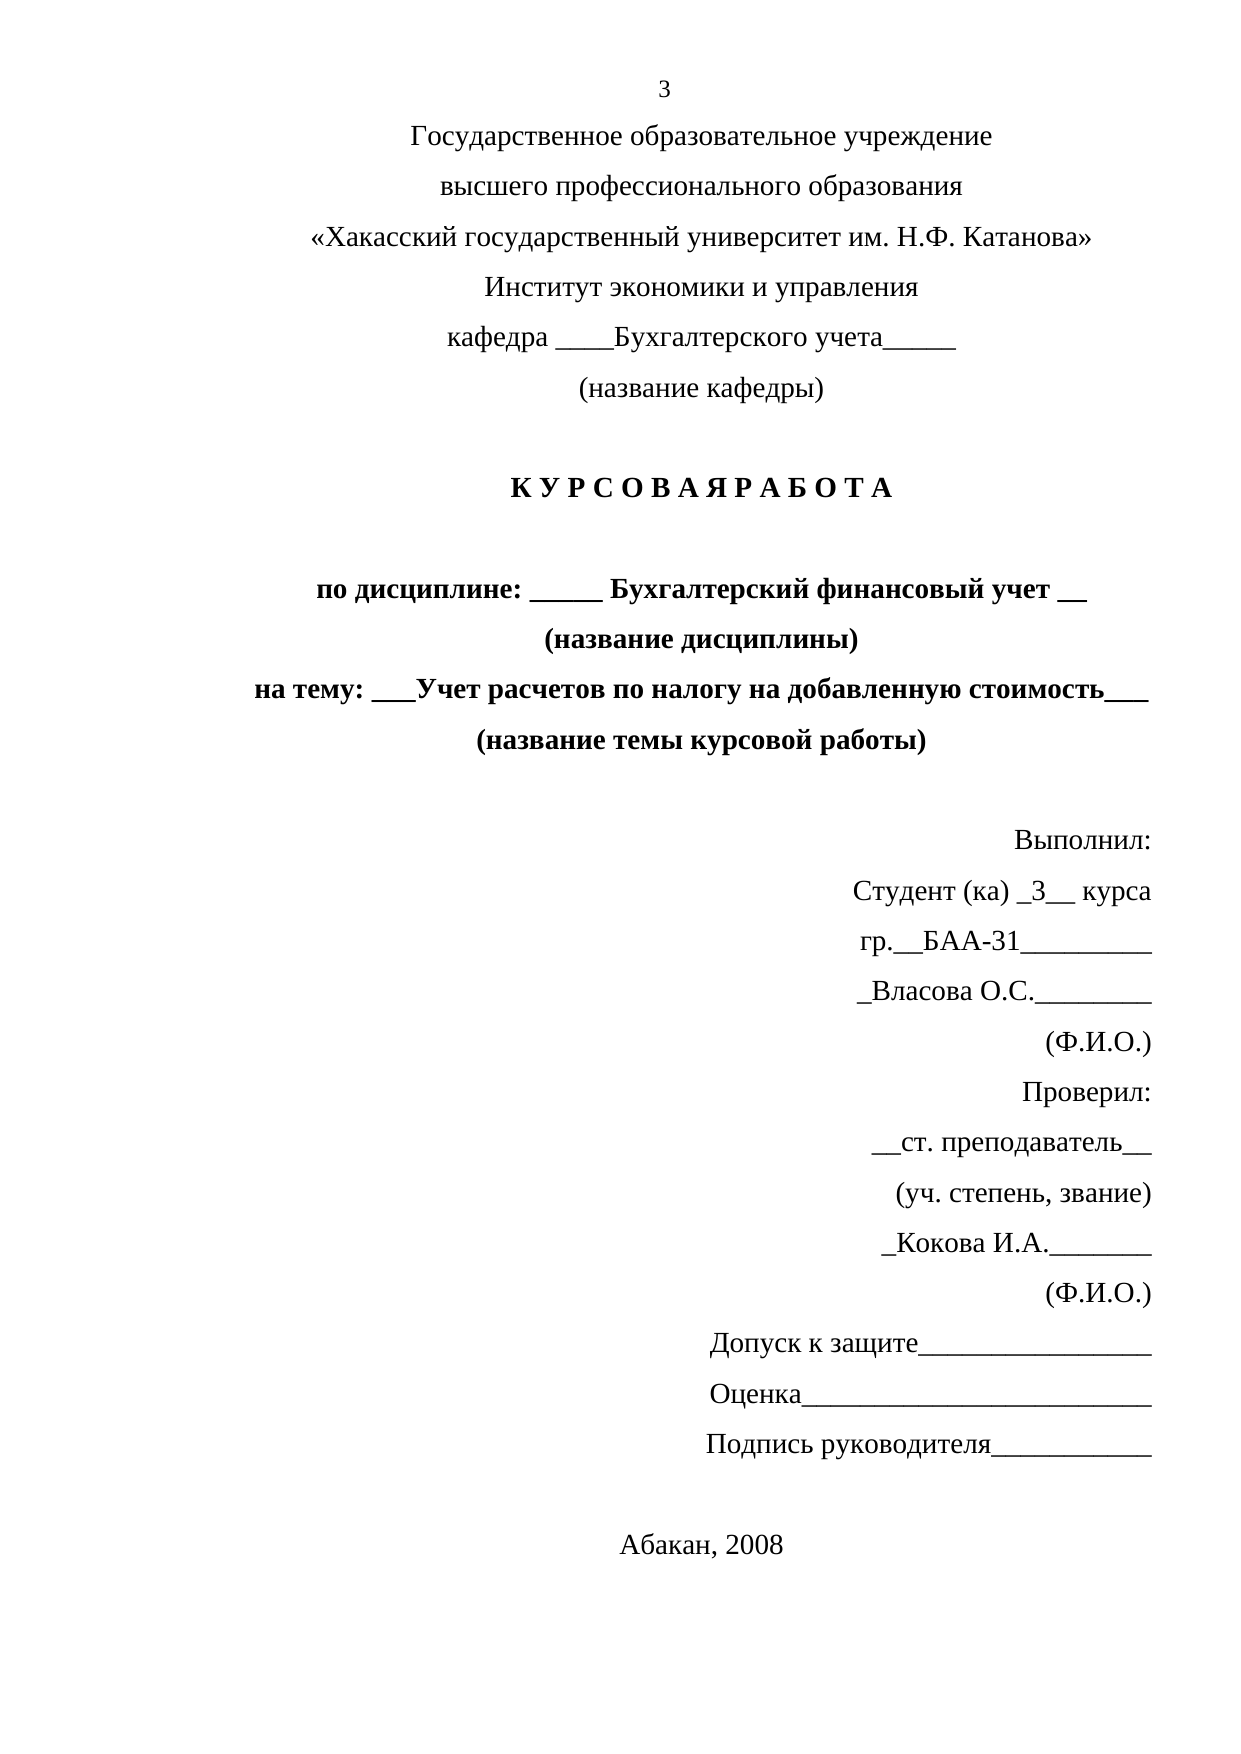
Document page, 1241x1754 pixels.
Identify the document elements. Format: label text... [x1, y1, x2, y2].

text «Хакасский государственный университет им. Н.Ф. Катанова» [177, 219, 1152, 252]
text гр.__БАА-31_________ [177, 923, 1152, 957]
text Выполнил: [177, 822, 1152, 856]
text Государственное образовательное учреждение [177, 118, 1152, 152]
text высшего профессионального образования [177, 168, 1152, 202]
text Допуск к защите________________ [177, 1326, 1152, 1359]
text Абакан, 2008 [177, 1527, 1152, 1560]
text (уч. степень, звание) [177, 1175, 1152, 1208]
text (название дисциплины) [177, 621, 1152, 655]
text (Ф.И.О.) [177, 1024, 1152, 1057]
text Студент (ка) _3__ курса [177, 873, 1152, 906]
text по дисциплине: _____ Бухгалтерский финансовый учет __ [177, 571, 1152, 604]
text Институт экономики и управления [177, 269, 1152, 303]
text кафедра ____Бухгалтерского учета_____ [177, 319, 1152, 353]
text на тему: ___Учет расчетов по налогу на добавленную стоимость___ [177, 672, 1152, 705]
text (название кафедры) [177, 370, 1152, 403]
text Оценка________________________ [177, 1376, 1152, 1409]
text К У Р С О В А Я Р А Б О Т А [177, 470, 1152, 504]
text __ст. преподаватель__ [177, 1124, 1152, 1158]
text _Власова О.С.________ [177, 973, 1152, 1007]
text (Ф.И.О.) [177, 1275, 1152, 1309]
text Подпись руководителя___________ [177, 1426, 1152, 1460]
text (название темы курсовой работы) [177, 722, 1152, 755]
text _Кокова И.А._______ [177, 1225, 1152, 1258]
text Проверил: [177, 1074, 1152, 1108]
